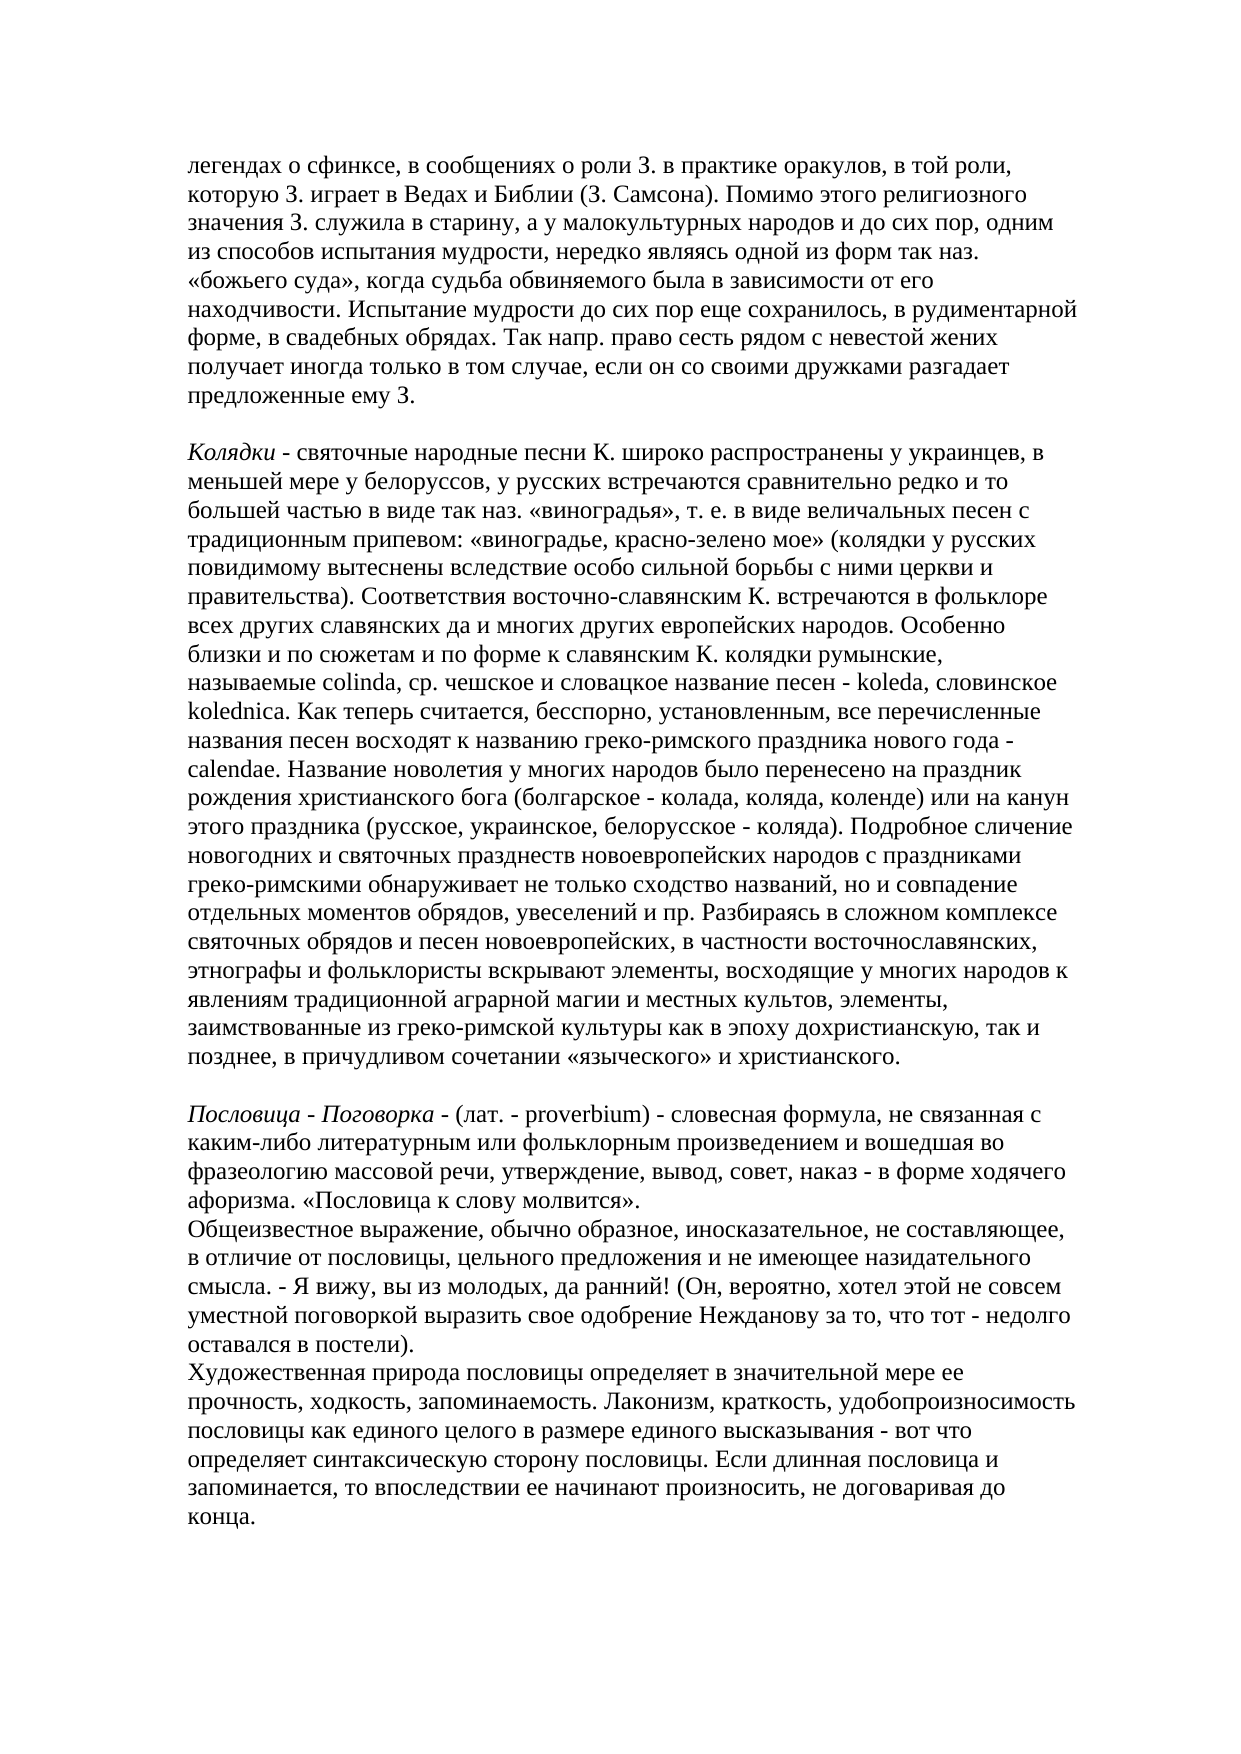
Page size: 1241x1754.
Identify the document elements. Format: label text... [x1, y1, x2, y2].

text Колядки - святочные народные песни К. широко распространены у украинцев, в меньшей мере у белоруссов, у русских встречаются сравнительно редко и то большей частью в виде так наз. «виноградья», т. е. в виде величальных песен с традиционным припевом: «виноградье, красно-зелено мое» (колядки у русских повидимому вытеснены вследствие особо сильной борьбы с ними церкви и правительства). Соответствия восточно-славянским К. встречаются в фольклоре всех других славянских да и многих других европейских народов. Особенно близки и по сюжетам и по форме к славянским К. колядки румынские, называемые colinda, ср. чешское и словацкое название песен - koleda, словинское kolednica. Как теперь считается, бесспорно, установленным, все перечисленные названия песен восходят к названию греко-римского праздника нового года - calendae. Название новолетия у многих народов было перенесено на праздник рождения христианского бога (болгарское - колада, коляда, коленде) или на канун этого праздника (русское, украинское, белорусское - коляда). Подробное сличение новогодних и святочных празднеств новоевропейских народов с праздниками греко-римскими обнаруживает не только сходство названий, но и совпадение отдельных моментов обрядов, увеселений и пр. Разбираясь в сложном комплексе святочных обрядов и песен новоевропейских, в частности восточнославянских, этнографы и фольклористы вскрывают элементы, восходящие у многих народов к явлениям традиционной аграрной магии и местных культов, элементы, заимствованные из греко-римской культуры как в эпоху дохристианскую, так и позднее, в причудливом сочетании «языческого» и христианского. [187, 437, 1078, 1070]
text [187, 150, 1078, 409]
text Общеизвестное выражение, обычно образное, иносказательное, не составляющее, в отличие от пословицы, цельного предложения и не имеющее назидательного смысла. - Я вижу, вы из молодых, да ранний! (Он, вероятно, хотел этой не совсем уместной поговоркой выразить свое одобрение Нежданову за то, что тот - недолго оставался в постели). [187, 1214, 1078, 1357]
text Пословица - Поговорка - (лат. - proverbium) - словесная формула, не связанная с каким-либо литературным или фольклорным произведением и вошедшая во фразеологию массовой речи, утверждение, вывод, совет, наказ - в форме ходячего афоризма. «Пословица к слову молвится». [187, 1099, 1078, 1214]
text Художественная природа пословицы определяет в значительной мере ее прочность, ходкость, запоминаемость. Лаконизм, краткость, удобопроизносимость пословицы как единого целого в размере единого высказывания - вот что определяет синтаксическую сторону пословицы. Если длинная пословица и запоминается, то впоследствии ее начинают произносить, не договаривая до конца. [187, 1357, 1078, 1530]
